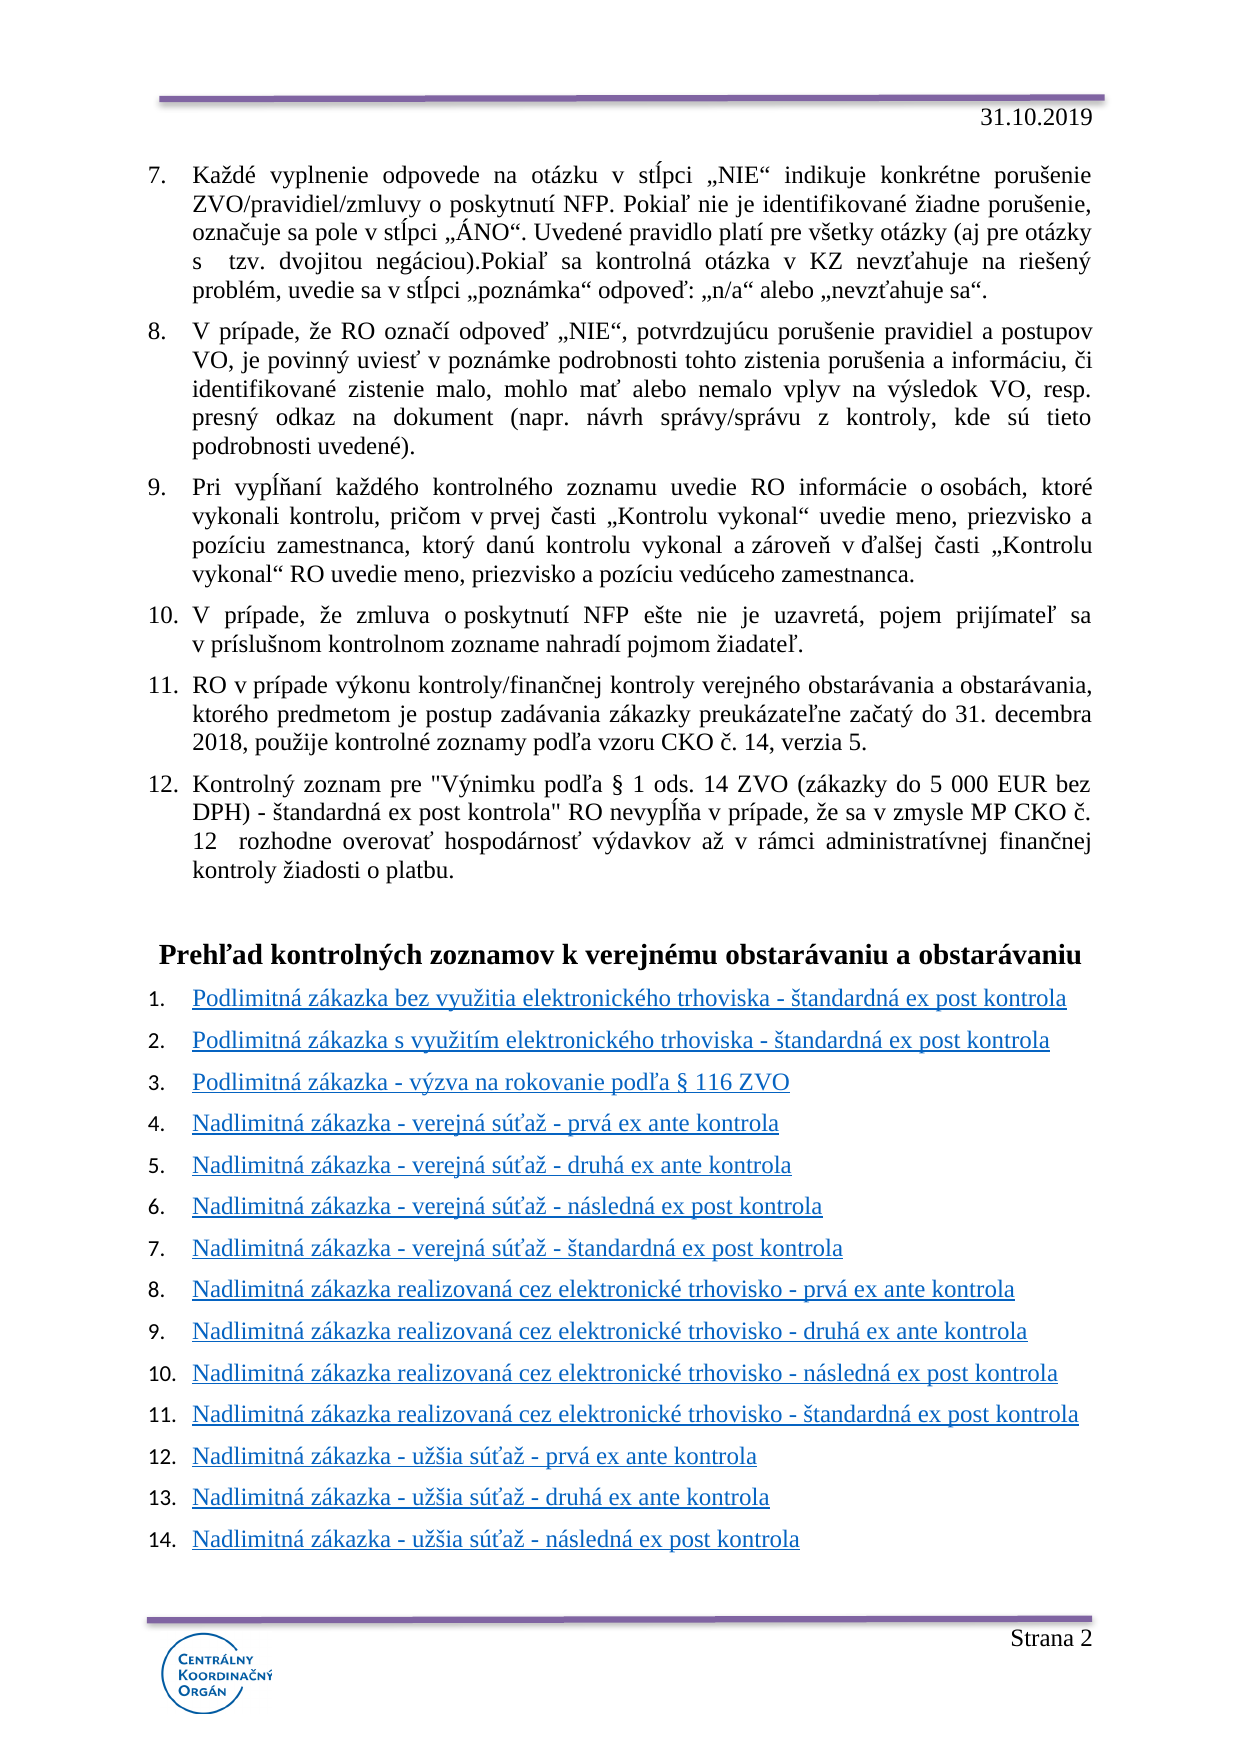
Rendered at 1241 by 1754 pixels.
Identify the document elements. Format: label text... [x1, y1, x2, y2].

list Nadlimitná zákazka - verejná súťaž - následná ex post kontrola [148, 1191, 1093, 1220]
list Nadlimitná zákazka realizovaná cez elektronické trhovisko - následná ex post kontrola [148, 1358, 1093, 1387]
list Pri vypĺňaní každého kontrolného zoznamu uvedie RO informácie o osobách, ktoré vykonali kontrolu, pričom v prvej časti „Kontrolu vykonal“ uvedie meno, priezvisko a pozíciu zamestnanca, ktorý danú kontrolu vykonal a zároveň v ďalšej časti „Kontrolu vykonal“ RO uvedie meno, priezvisko a pozíciu vedúceho zamestnanca. [148, 472, 1093, 587]
picture [159, 1631, 272, 1713]
list Nadlimitná zákazka - užšia súťaž - následná ex post kontrola [148, 1524, 1093, 1553]
text Prehľad kontrolných zoznamov k verejnému obstarávaniu a obstarávaniu [148, 937, 1093, 971]
list Nadlimitná zákazka - verejná súťaž - druhá ex ante kontrola [148, 1150, 1093, 1179]
list Kontrolný zoznam pre "Výnimku podľa § 1 ods. 14 ZVO (zákazky do 5 000 EUR bez DPH) - štandardná ex post kontrola" RO nevypĺňa v prípade, že sa v zmysle MP CKO č. 12 rozhodne overovať hospodárnosť výdavkov až v rámci administratívnej finančnej kontroly žiadosti o platbu. [148, 769, 1093, 884]
list Nadlimitná zákazka realizovaná cez elektronické trhovisko - druhá ex ante kontrola [148, 1316, 1093, 1345]
list Podlimitná zákazka bez využitia elektronického trhoviska - štandardná ex post kontrola [148, 983, 1093, 1013]
list Nadlimitná zákazka - užšia súťaž - druhá ex ante kontrola [148, 1482, 1093, 1511]
list V prípade, že RO označí odpoveď „NIE“, potvrdzujúcu porušenie pravidiel a postupov VO, je povinný uviesť v poznámke podrobnosti tohto zistenia porušenia a informáciu, či identifikované zistenie malo, mohlo mať alebo nemalo vplyv na výsledok VO, resp. presný odkaz na dokument (napr. návrh správy/správu z kontroly, kde sú tieto podrobnosti uvedené). [148, 316, 1093, 460]
list Nadlimitná zákazka - verejná súťaž - štandardná ex post kontrola [148, 1233, 1093, 1262]
list RO v prípade výkonu kontroly/finančnej kontroly verejného obstarávania a obstarávania, ktorého predmetom je postup zadávania zákazky preukázateľne začatý do 31. decembra 2018, použije kontrolné zoznamy podľa vzoru CKO č. 14, verzia 5. [148, 670, 1093, 756]
list Každé vyplnenie odpovede na otázku v stĺpci „NIE“ indikuje konkrétne porušenie ZVO/pravidiel/zmluvy o poskytnutí NFP. Pokiaľ nie je identifikované žiadne porušenie, označuje sa pole v stĺpci „ÁNO“. Uvedené pravidlo platí pre všetky otázky (aj pre otázky s tzv. dvojitou negáciou).Pokiaľ sa kontrolná otázka v KZ nevzťahuje na riešený problém, uvedie sa v stĺpci „poznámka“ odpoveď: „n/a“ alebo „nevzťahuje sa“. [148, 160, 1093, 304]
list Nadlimitná zákazka - verejná súťaž - prvá ex ante kontrola [148, 1108, 1093, 1137]
list Nadlimitná zákazka realizovaná cez elektronické trhovisko - štandardná ex post kontrola [148, 1399, 1093, 1428]
list Nadlimitná zákazka - užšia súťaž - prvá ex ante kontrola [148, 1441, 1093, 1470]
list Podlimitná zákazka s využitím elektronického trhoviska - štandardná ex post kontrola [148, 1025, 1093, 1054]
list Nadlimitná zákazka realizovaná cez elektronické trhovisko - prvá ex ante kontrola [148, 1274, 1093, 1303]
list V prípade, že zmluva o poskytnutí NFP ešte nie je uzavretá, pojem prijímateľ sa v príslušnom kontrolnom zozname nahradí pojmom žiadateľ. [148, 600, 1093, 657]
list Podlimitná zákazka - výzva na rokovanie podľa § 116 ZVO [148, 1067, 1093, 1096]
